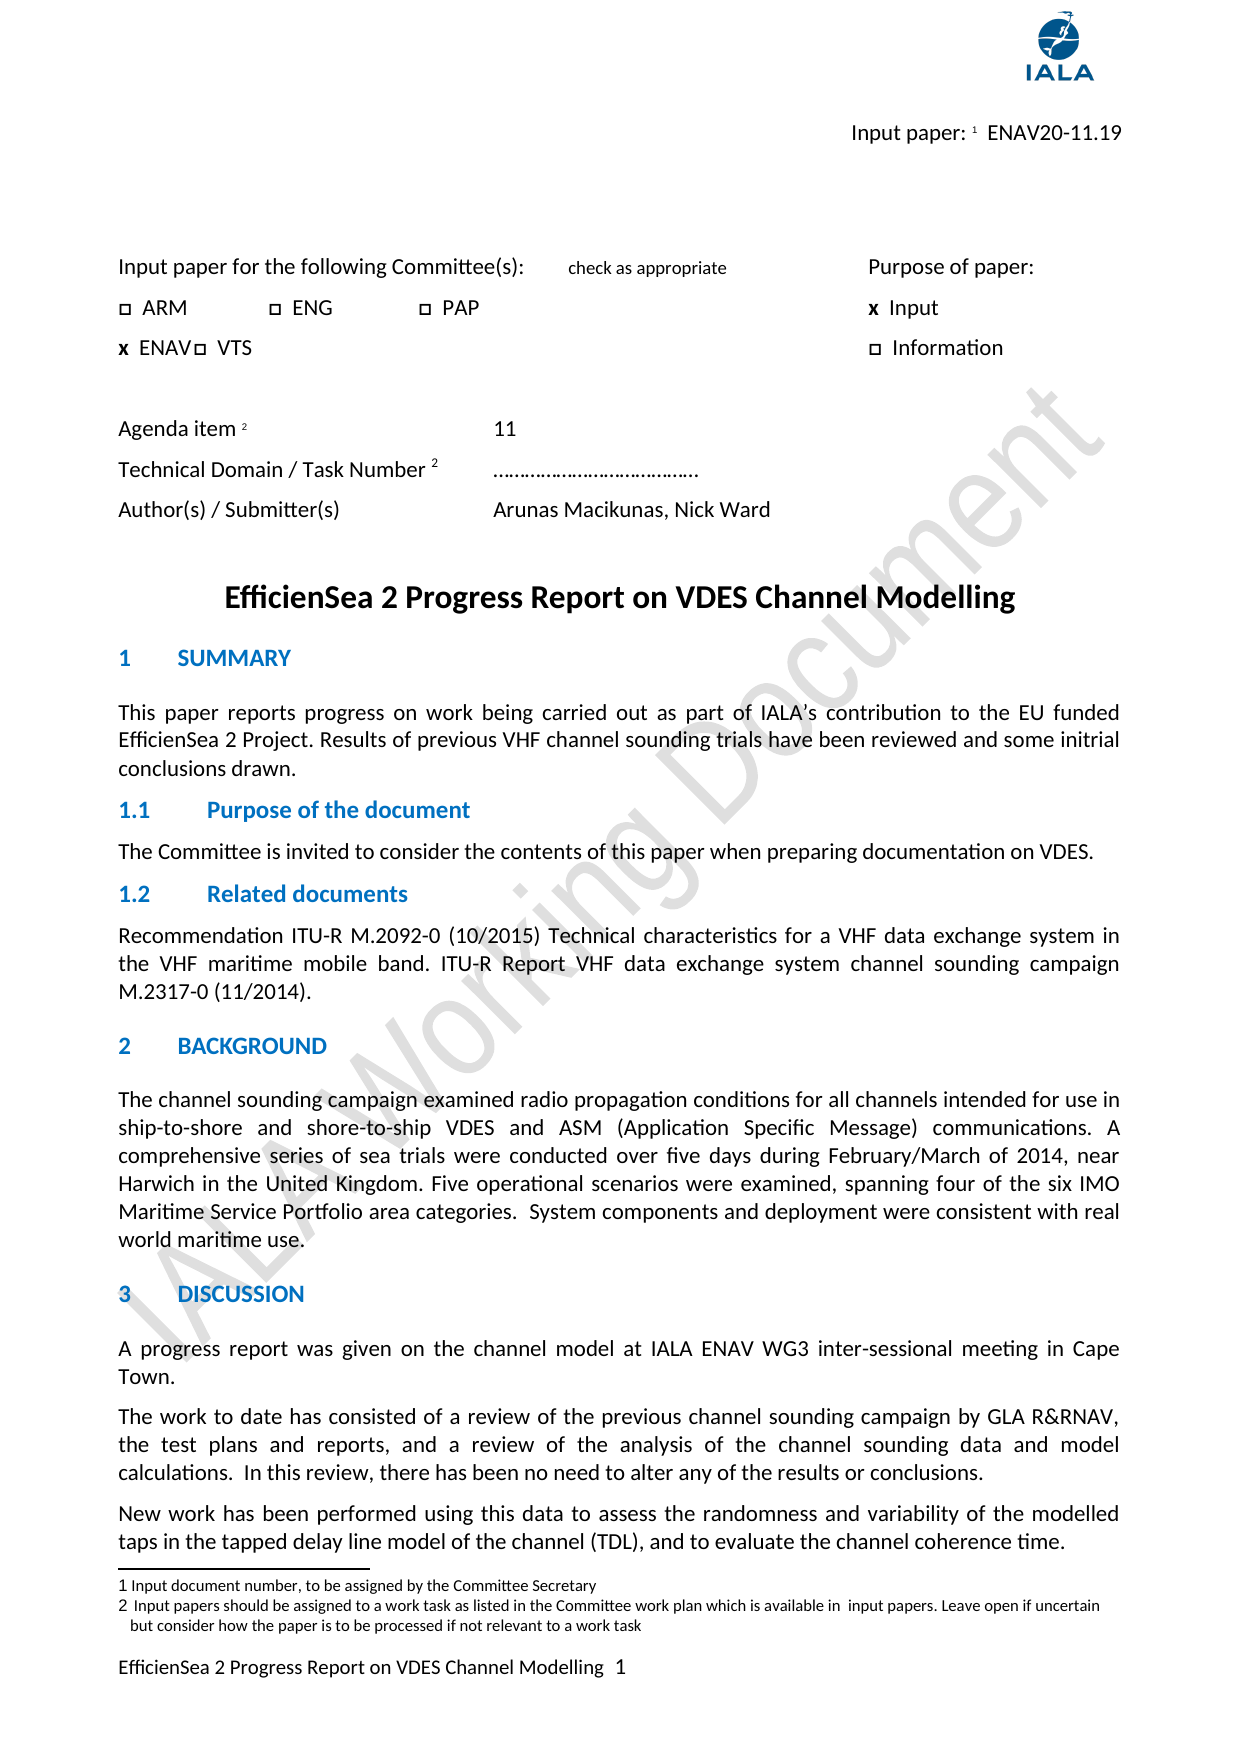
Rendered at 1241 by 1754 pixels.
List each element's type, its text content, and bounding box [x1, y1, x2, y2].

text The Committee is invited to consider the contents of this paper when preparing documentation on VDES. [118, 837, 1122, 865]
subtitle Purpose of the document [118, 794, 1122, 825]
text New work has been performed using this data to assess the randomness and variability of the modelled taps in the tapped delay line model of the channel (TDL), and to evaluate the channel coherence time. [118, 1499, 1122, 1555]
text This paper reports progress on work being carried out as part of IALA’s contribution to the EU funded EfficienSea 2 Project. Results of previous VHF channel sounding trials have been reviewed and some initrial conclusions drawn. [118, 698, 1122, 782]
text Input paper for the following Committee(s): check as appropriate Purpose of paper: [118, 252, 1122, 280]
subtitle Discussion [118, 1278, 1122, 1309]
text Author(s) / Submitter(s) Arunas Macikunas, Nick Ward [118, 495, 1122, 523]
text The channel sounding campaign examined radio propagation conditions for all channels intended for use in ship-to-shore and shore-to-ship VDES and ASM (Application Specific Message) communications. A comprehensive series of sea trials were conducted over five days during February/March of 2014, near Harwich in the United Kingdom. Five operational scenarios were examined, spanning four of the six IMO Maritime Service Portfolio area categories. System components and deployment were consistent with real world maritime use. [118, 1085, 1122, 1253]
text □ ARM □ ENG □ PAP x Input [118, 293, 1122, 321]
text Recommendation ITU-R M.2092-0 (10/2015) Technical characteristics for a VHF data exchange system in the VHF maritime mobile band. ITU-R Report VHF data exchange system channel sounding campaign M.2317-0 (11/2014). [118, 921, 1122, 1005]
subtitle Background [118, 1030, 1122, 1060]
title EfficienSea 2 Progress Report on VDES Channel Modelling [118, 576, 1122, 617]
text A progress report was given on the channel model at IALA ENAV WG3 inter-sessional meeting in Cape Town. [118, 1334, 1122, 1390]
picture [1011, 3, 1106, 96]
text The work to date has consisted of a review of the previous channel sounding campaign by GLA R&RNAV, the test plans and reports, and a review of the analysis of the channel sounding data and model calculations. In this review, there has been no need to alter any of the results or conclusions. [118, 1402, 1122, 1487]
text Technical Domain / Task Number 2 ………………………………… [118, 455, 1122, 483]
text x ENAV □ VTS □ Information [118, 333, 1122, 361]
text Input paper: ENAV20-11.19 [118, 118, 1122, 146]
subtitle Related documents [118, 878, 1122, 908]
subtitle Summary [118, 642, 1122, 673]
text Agenda item 11 [118, 414, 1122, 442]
